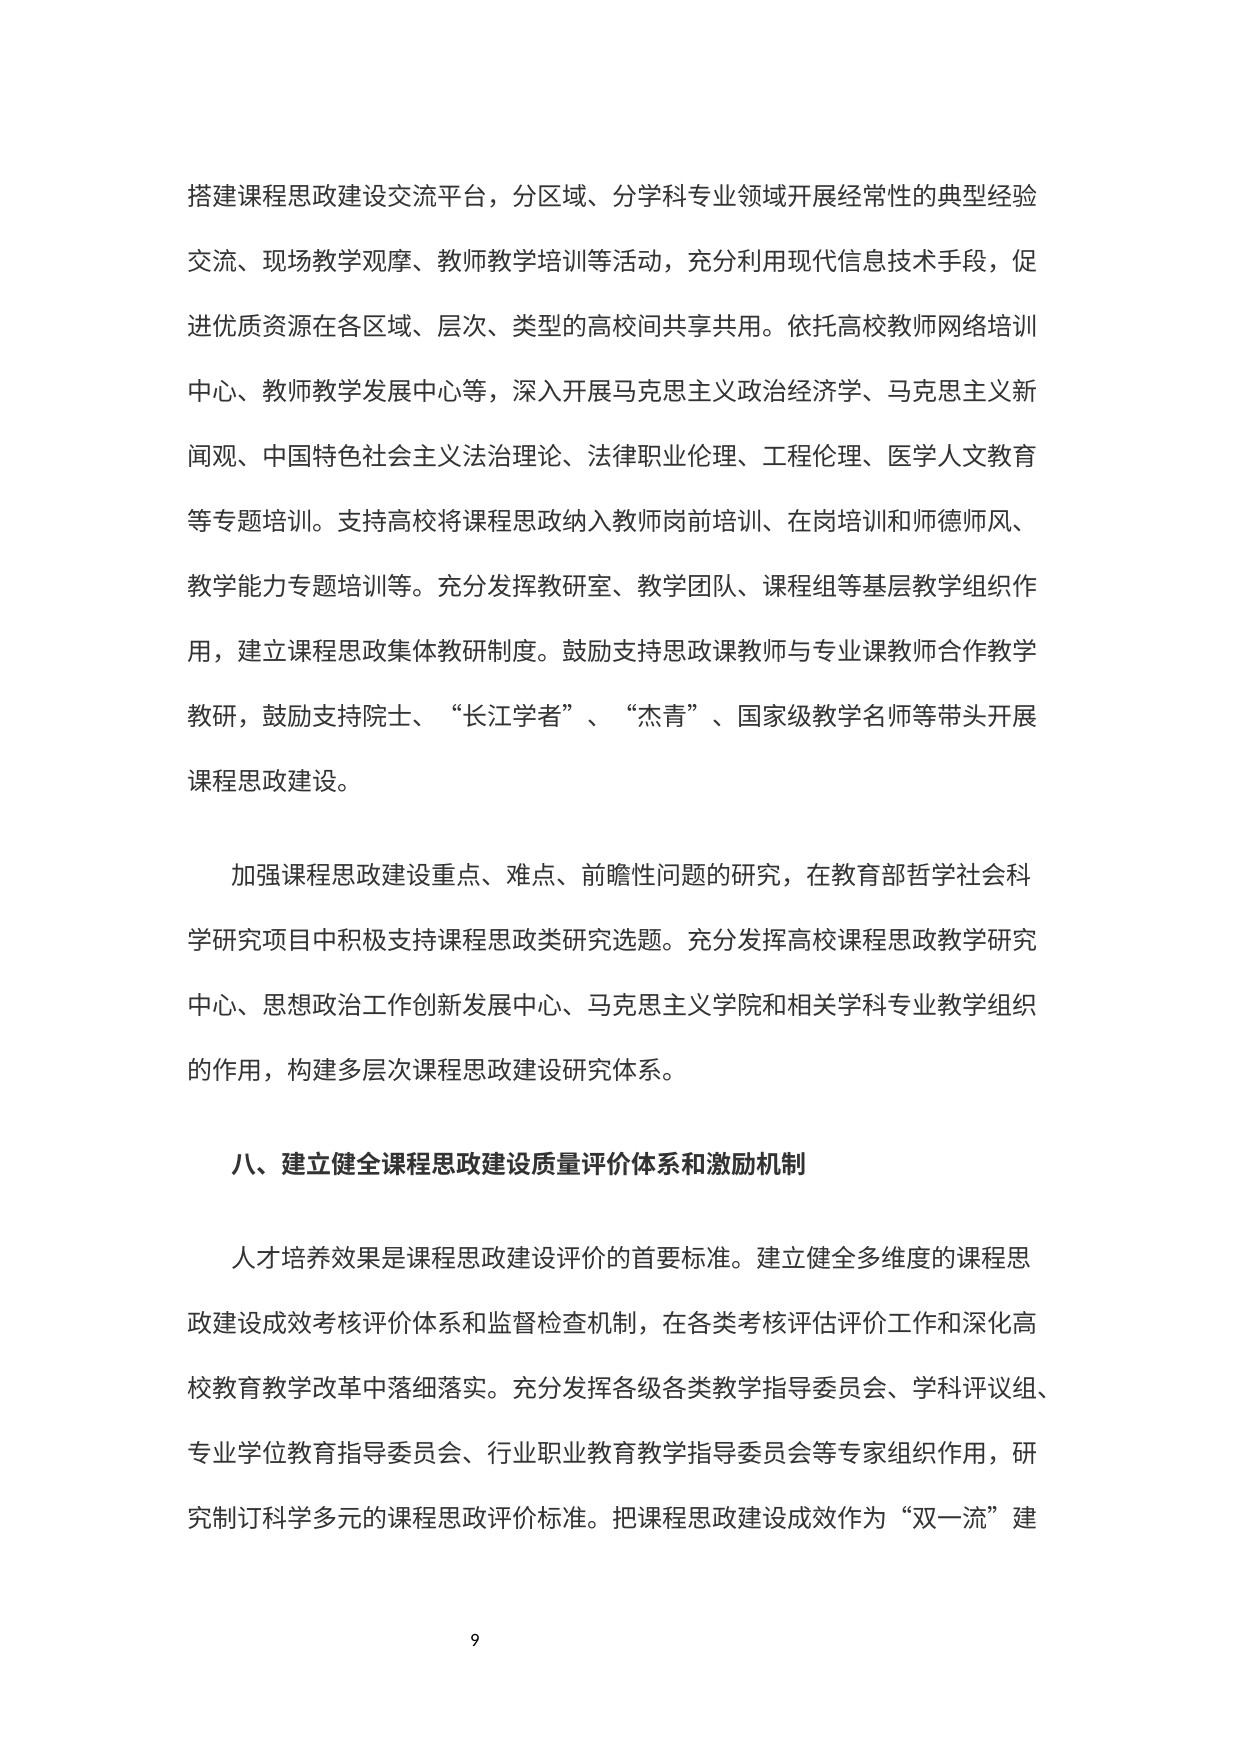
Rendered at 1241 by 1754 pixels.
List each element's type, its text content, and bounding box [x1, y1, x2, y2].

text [187, 1224, 1053, 1549]
text 八、建立健全课程思政建设质量评价体系和激励机制 [187, 1130, 1053, 1195]
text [187, 162, 1053, 812]
text 加强课程思政建设重点、难点、前瞻性问题的研究，在教育部哲学社会科学研究项目中积极支持课程思政类研究选题。充分发挥高校课程思政教学研究中心、思想政治工作创新发展中心、马克思主义学院和相关学科专业教学组织的作用，构建多层次课程思政建设研究体系。 [187, 841, 1053, 1101]
